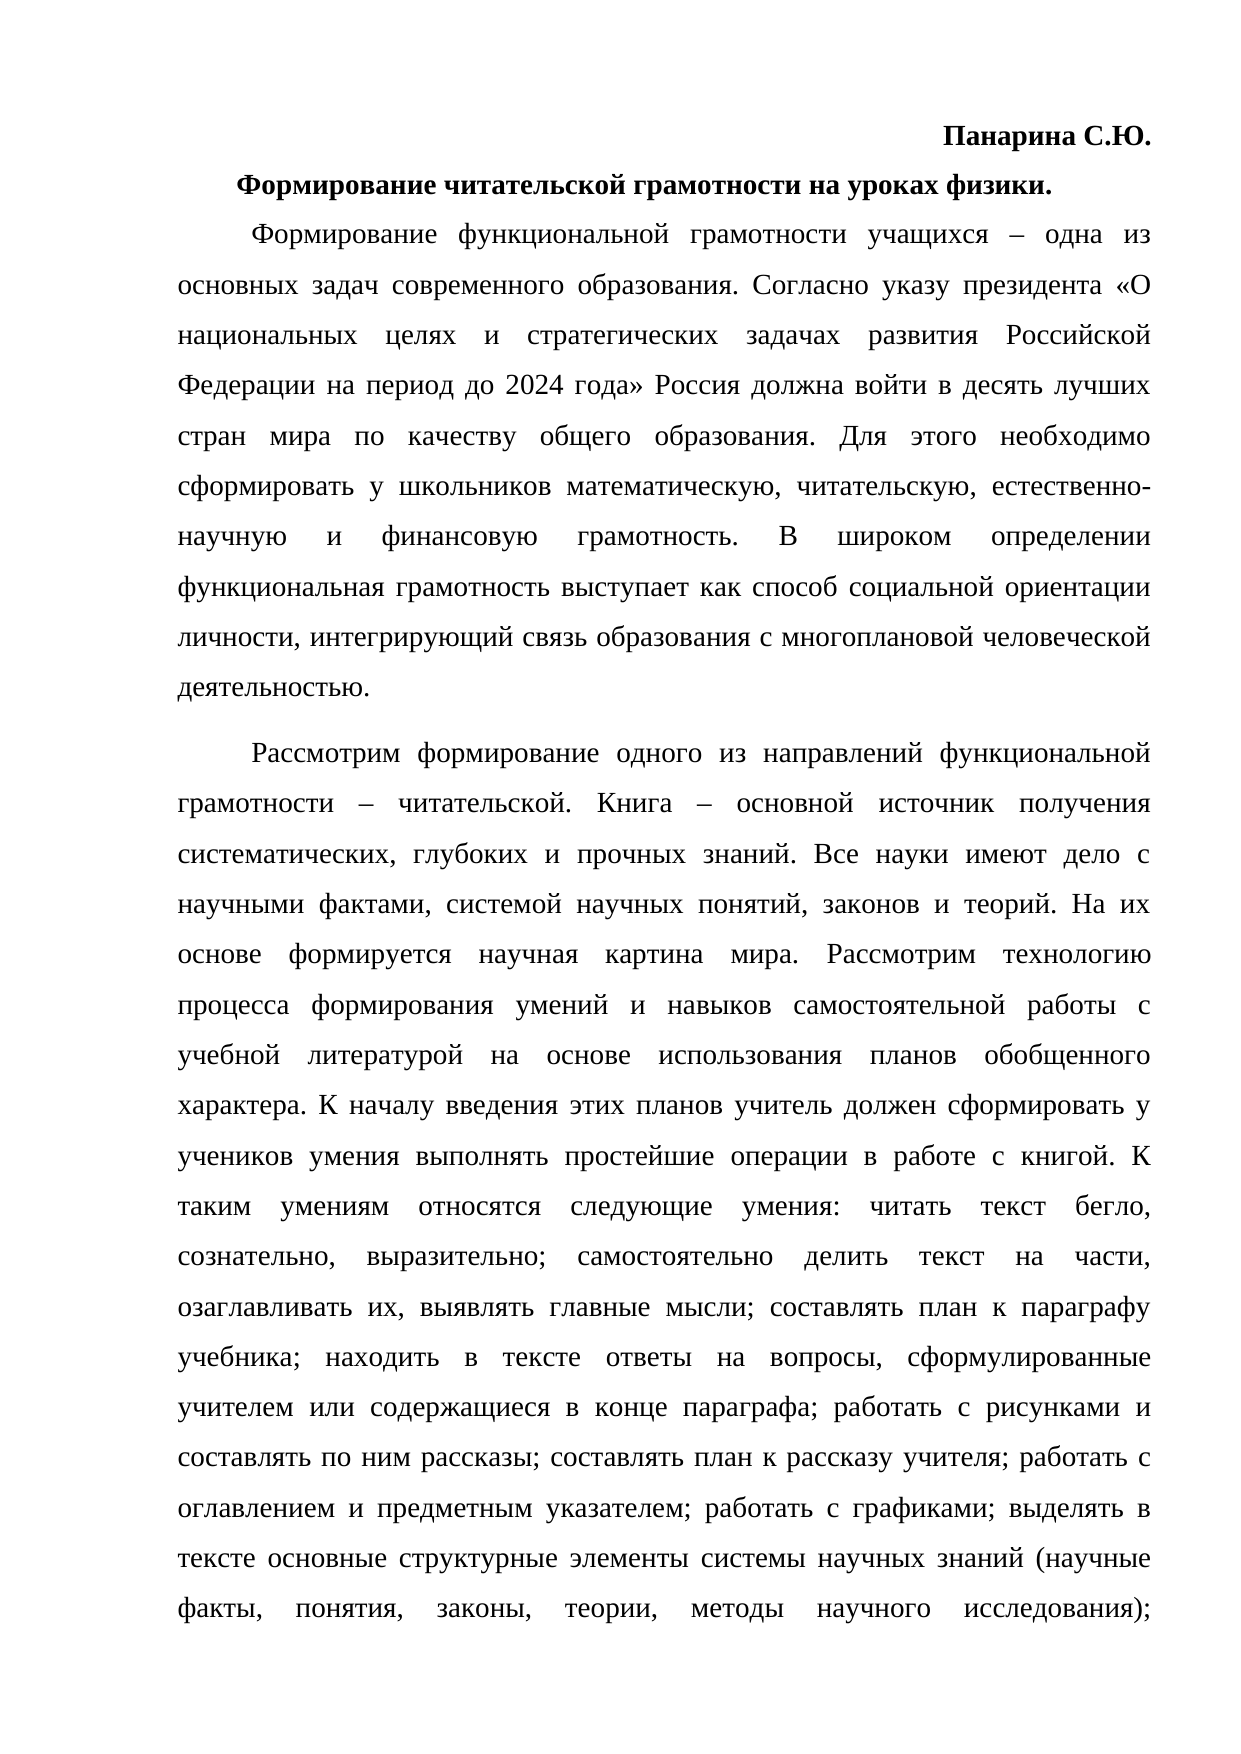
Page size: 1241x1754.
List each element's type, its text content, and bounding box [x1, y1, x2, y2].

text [177, 735, 1152, 1624]
text Формирование функциональной грамотности учащихся – одна из основных задач современного образования. Согласно указу президента «О национальных целях и стратегических задачах развития Российской Федерации на период до 2024 года» Россия должна войти в десять лучших стран мира по качеству общего образования. Для этого необходимо сформировать у школьников математическую, читательскую, естественно-научную и финансовую грамотность. В широком определении функциональная грамотность выступает как способ социальной ориентации личности, интегрирующий связь образования с многоплановой человеческой деятельностью. [177, 216, 1152, 703]
text Панарина С.Ю. [177, 118, 1152, 152]
text Формирование читательской грамотности на уроках физики. [177, 167, 1152, 201]
